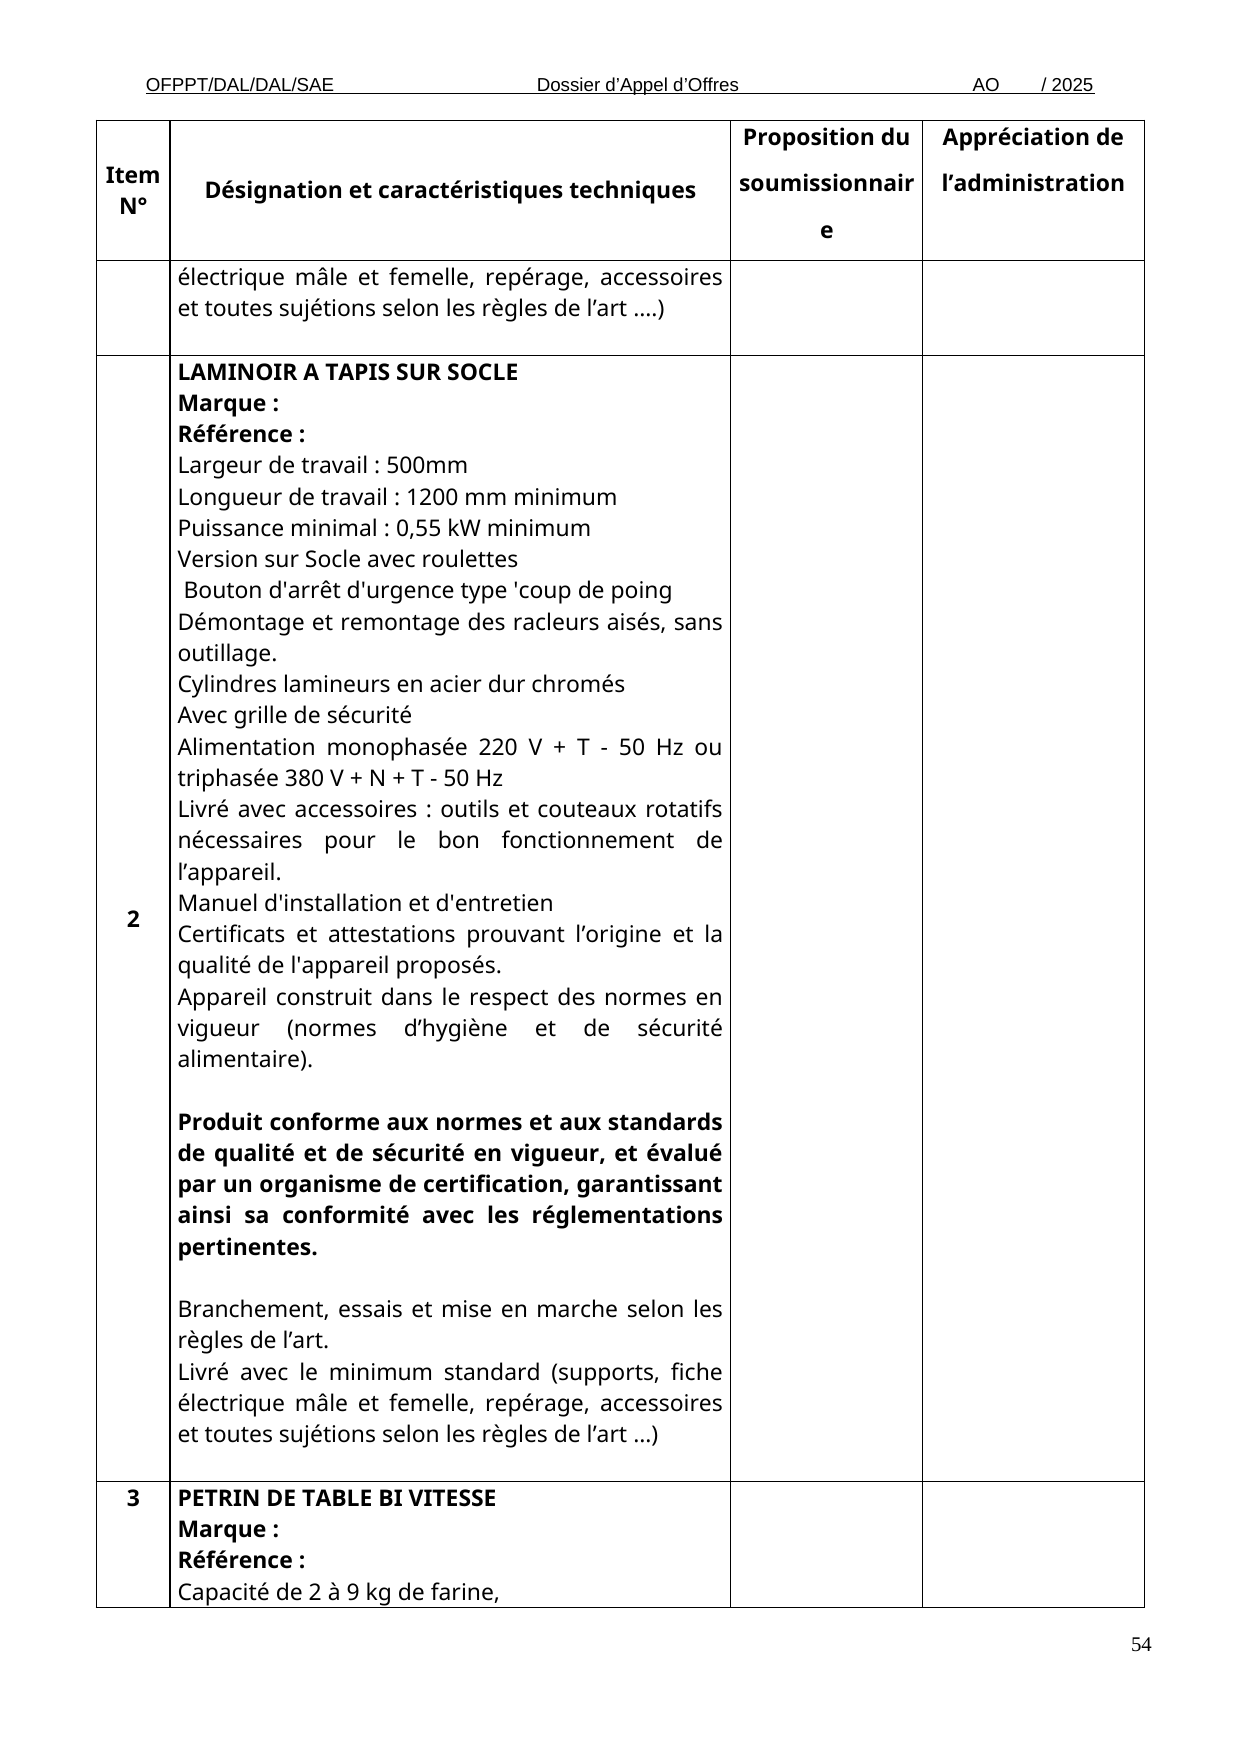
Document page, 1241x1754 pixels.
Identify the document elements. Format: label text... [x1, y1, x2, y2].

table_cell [171, 1482, 730, 1607]
table_header Item N° [97, 121, 169, 260]
table_cell [731, 356, 922, 1481]
table_cell [923, 261, 1144, 354]
table_cell LAMINOIR A TAPIS SUR SOCLE Marque : Référence : Largeur de travail : 500mm Longueur de travail : 1200 mm minimum Puissance minimal : 0,55 kW minimum Version sur Socle avec roulettes Bouton d'arrêt d'urgence type 'coup de poing Démontage et remontage des racleurs aisés, sans outillage. Cylindres lamineurs en acier dur chromés Avec grille de sécurité Alimentation monophasée 220 V + T - 50 Hz ou triphasée 380 V + N + T - 50 Hz Livré avec accessoires : outils et couteaux rotatifs nécessaires pour le bon fonctionnement de l’appareil. Manuel d'installation et d'entretien Certificats et attestations prouvant l’origine et la qualité de l'appareil proposés. Appareil construit dans le respect des normes en vigueur (normes d’hygiène et de sécurité alimentaire). Produit conforme aux normes et aux standards de qualité et de sécurité en vigueur, et évalué par un organisme de certification, garantissant ainsi sa conformité avec les réglementations pertinentes. Branchement, essais et mise en marche selon les règles de l’art. Livré avec le minimum standard (supports, fiche électrique mâle et femelle, repérage, accessoires et toutes sujétions selon les règles de l’art …) [171, 356, 730, 1481]
table_cell [731, 1482, 922, 1607]
table_cell [923, 1482, 1144, 1607]
table_cell 3 [97, 1482, 169, 1607]
table_cell 1 [97, 261, 169, 354]
table_cell [731, 261, 922, 354]
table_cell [171, 261, 730, 354]
table_header Désignation et caractéristiques techniques [171, 121, 730, 260]
table_header Proposition du soumissionnaire [731, 121, 922, 260]
table_cell 2 [97, 356, 169, 1481]
table_cell [923, 356, 1144, 1481]
table_header Appréciation de l’administration [923, 121, 1144, 260]
